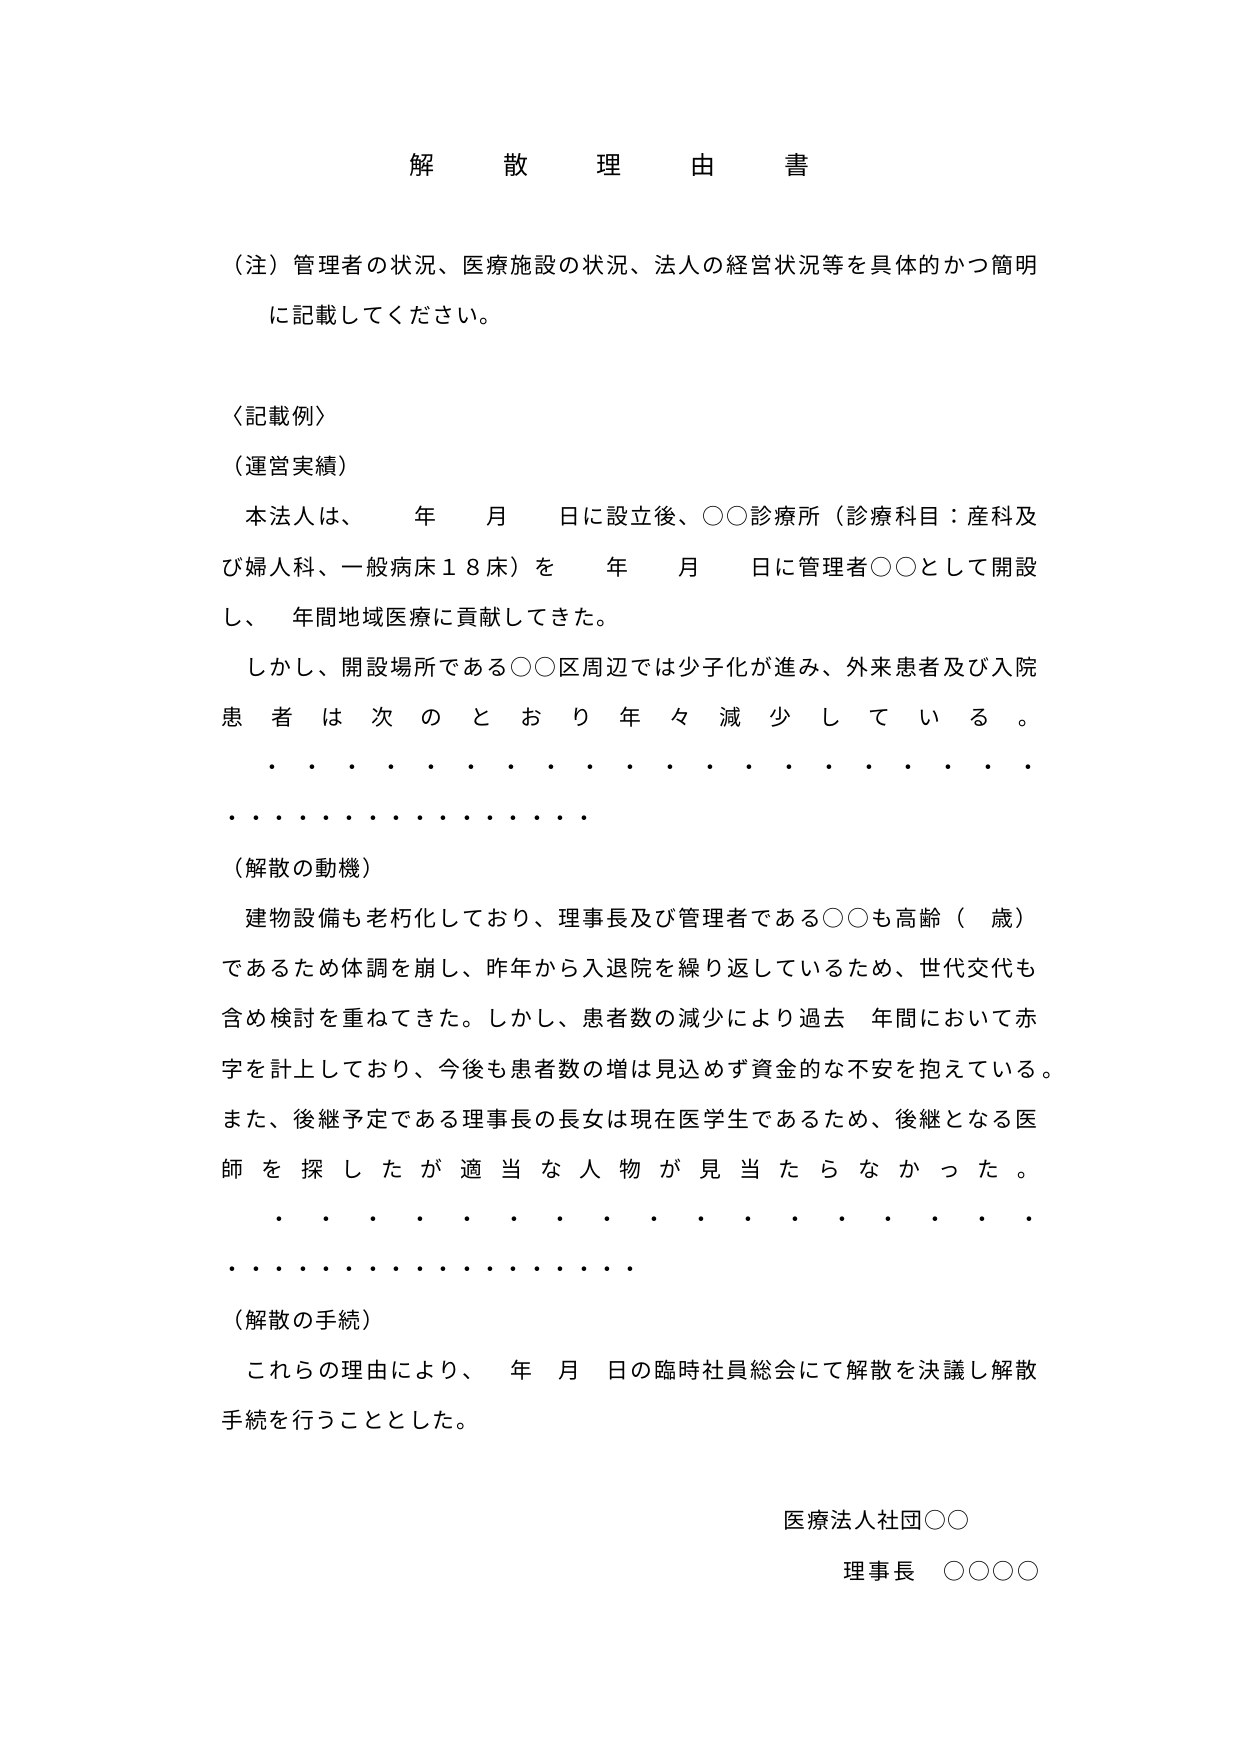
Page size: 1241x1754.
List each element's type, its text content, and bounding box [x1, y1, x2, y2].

text 〈記載例〉 [198, 389, 1042, 440]
text これらの理由により、 年 月 日の臨時社員総会にて解散を決議し解散手続を行うこととした。 [198, 1343, 1042, 1444]
text （注）管理者の状況、医療施設の状況、法人の経営状況等を具体的かつ簡明に記載してください。 [198, 239, 1042, 339]
text （解散の動機） [198, 841, 1042, 892]
text 理事長 ○○○○ 印 [198, 1544, 1042, 1594]
text 建物設備も老朽化しており、理事長及び管理者である○○も高齢（ 歳）であるため体調を崩し、昨年から入退院を繰り返しているため、世代交代も含め検討を重ねてきた。しかし、患者数の減少により過去 年間において赤字を計上しており、今後も患者数の増は見込めず資金的な不安を抱えている。また、後継予定である理事長の長女は現在医学生であるため、後継となる医師を探したが適当な人物が見当たらなかった｡ ・・・・・・・・・・・・・・・・・ [198, 892, 1042, 1243]
text （解散の手続） [198, 1293, 1042, 1343]
text 本法人は、 年 月 日に設立後、○○診療所（診療科目：産科及び婦人科、一般病床１８床）を 年 月 日に管理者○○として開設し、 年間地域医療に貢献してきた。 [198, 490, 1042, 641]
text （運営実績） [198, 440, 1042, 490]
text 医療法人社団○○ 理事長 ○ ○ ○ ○ 印 解 散 理 由 書 [151, 138, 1089, 189]
text ・・・・・・・・・・・・・・・・・・ [198, 1243, 1042, 1293]
text 医療法人社団○○ [198, 1494, 1042, 1544]
text ・・・・・・・・・・・・・・・・ [198, 791, 1042, 841]
text しかし、開設場所である○○区周辺では少子化が進み、外来患者及び入院患者は次のとおり年々減少している｡ ・・・・・・・・・・・・・・・・・・・・ [198, 641, 1042, 791]
